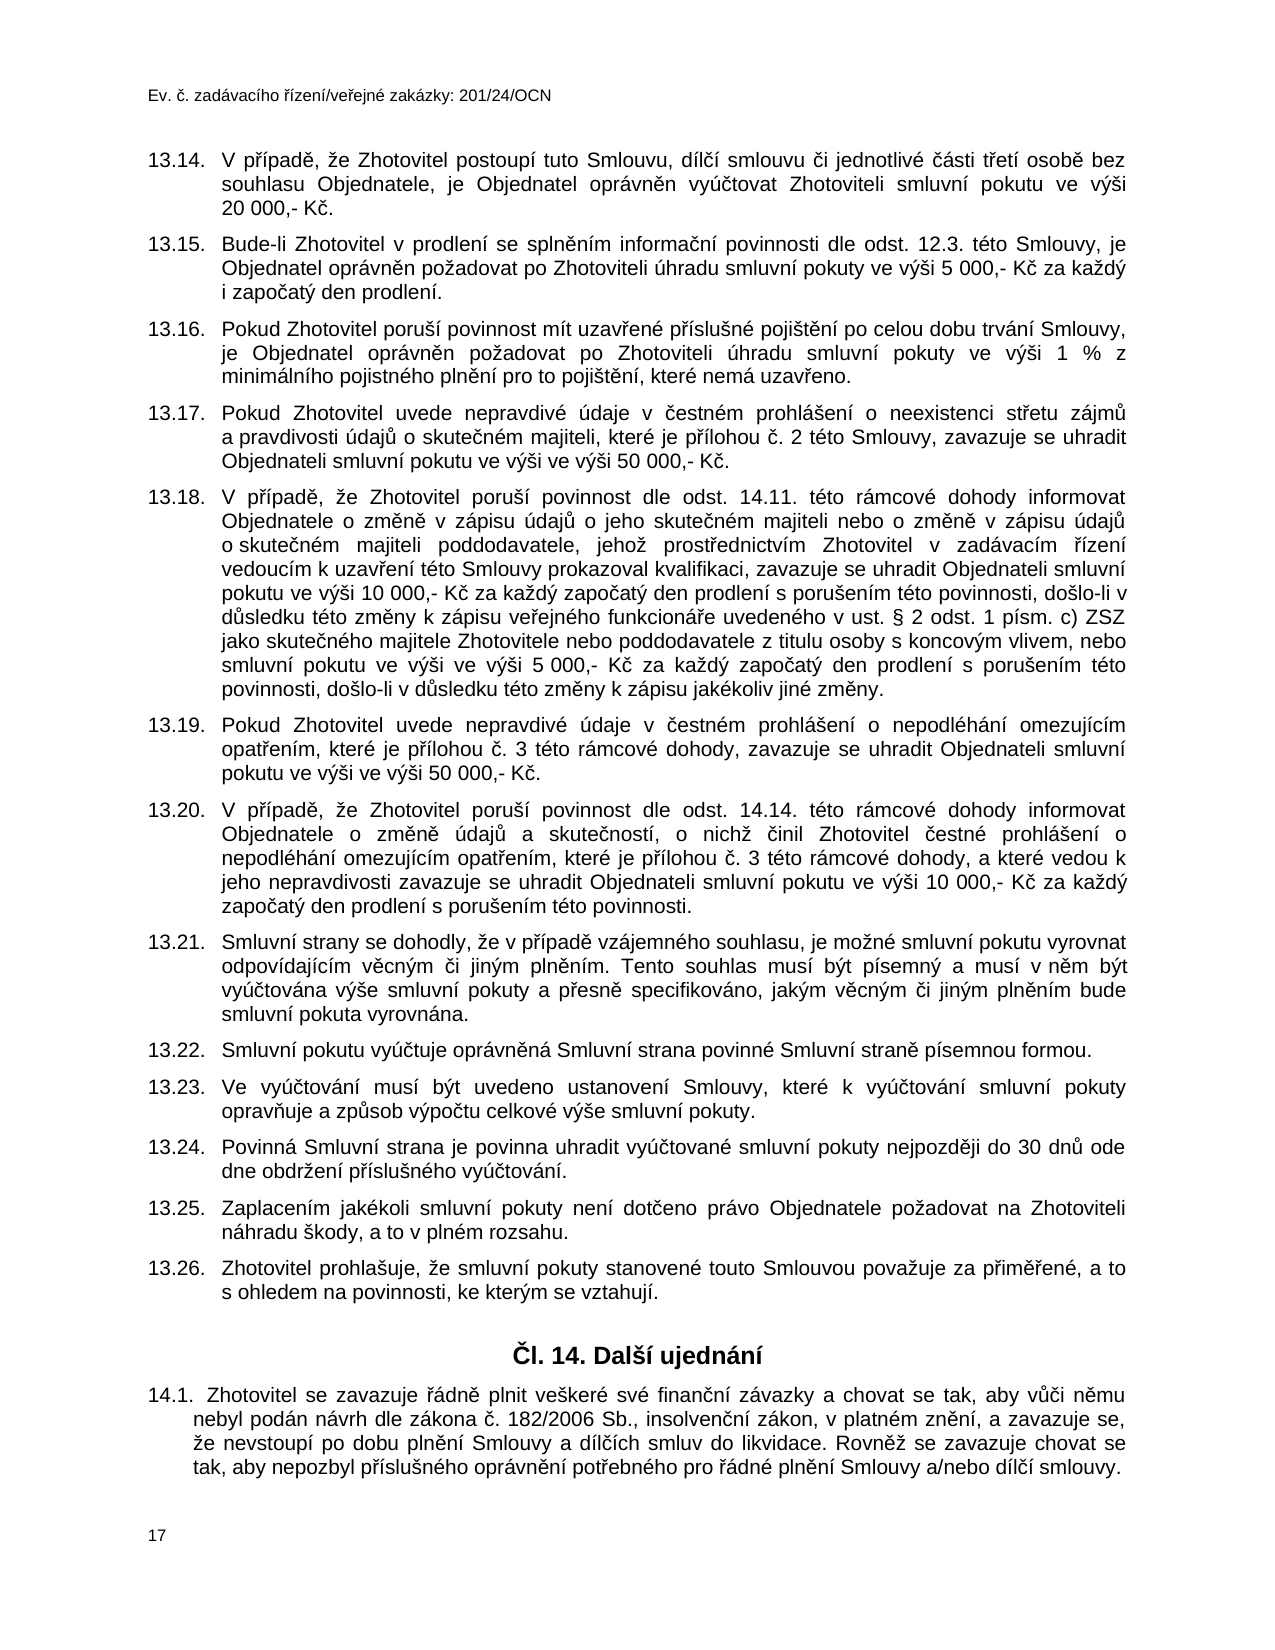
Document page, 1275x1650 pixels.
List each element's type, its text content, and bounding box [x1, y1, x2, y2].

list Zhotovitel se zavazuje řádně plnit veškeré své finanční závazky a chovat se tak, aby vůči němu nebyl podán návrh dle zákona č. 182/2006 Sb., insolvenční zákon, v platném znění, a zavazuje se, že nevstoupí po dobu plnění Smlouvy a dílčích smluv do likvidace. Rovněž se zavazuje chovat se tak, aby nepozbyl příslušného oprávnění potřebného pro řádné plnění Smlouvy a/nebo dílčí smlouvy. [148, 1383, 1127, 1478]
list Zhotovitel prohlašuje, že smluvní pokuty stanovené touto Smlouvou považuje za přiměřené, a to s ohledem na povinnosti, ke kterým se vztahují. [148, 1256, 1127, 1304]
text Další ujednání [148, 1341, 1127, 1370]
list Pokud Zhotovitel uvede nepravdivé údaje v čestném prohlášení o neexistenci střetu zájmů a pravdivosti údajů o skutečném majiteli, které je přílohou č. 2 této Smlouvy, zavazuje se uhradit Objednateli smluvní pokutu ve výši ve výši 50 000,- Kč. [148, 401, 1127, 473]
list Povinná Smluvní strana je povinna uhradit vyúčtované smluvní pokuty nejpozději do 30 dnů ode dne obdržení příslušného vyúčtování. [148, 1135, 1127, 1183]
list Pokud Zhotovitel poruší povinnost mít uzavřené příslušné pojištění po celou dobu trvání Smlouvy, je Objednatel oprávněn požadovat po Zhotoviteli úhradu smluvní pokuty ve výši 1 % z minimálního pojistného plnění pro to pojištění, které nemá uzavřeno. [148, 316, 1127, 388]
list V případě, že Zhotovitel poruší povinnost dle odst. 14.14. této rámcové dohody informovat Objednatele o změně údajů a skutečností, o nichž činil Zhotovitel čestné prohlášení o nepodléhání omezujícím opatřením, které je přílohou č. 3 této rámcové dohody, a které vedou k jeho nepravdivosti zavazuje se uhradit Objednateli smluvní pokutu ve výši 10 000,- Kč za každý započatý den prodlení s porušením této povinnosti. [148, 798, 1127, 917]
list Zaplacením jakékoli smluvní pokuty není dotčeno právo Objednatele požadovat na Zhotoviteli náhradu škody, a to v plném rozsahu. [148, 1196, 1127, 1243]
list V případě, že Zhotovitel postoupí tuto Smlouvu, dílčí smlouvu či jednotlivé části třetí osobě bez souhlasu Objednatele, je Objednatel oprávněn vyúčtovat Zhotoviteli smluvní pokutu ve výši 20 000,- Kč. [148, 148, 1127, 219]
list V případě, že Zhotovitel poruší povinnost dle odst. 14.11. této rámcové dohody informovat Objednatele o změně v zápisu údajů o jeho skutečném majiteli nebo o změně v zápisu údajů o skutečném majiteli poddodavatele, jehož prostřednictvím Zhotovitel v zadávacím řízení vedoucím k uzavření této Smlouvy prokazoval kvalifikaci, zavazuje se uhradit Objednateli smluvní pokutu ve výši 10 000,- Kč za každý započatý den prodlení s porušením této povinnosti, došlo-li v důsledku této změny k zápisu veřejného funkcionáře uvedeného v ust. § 2 odst. 1 písm. c) ZSZ jako skutečného majitele Zhotovitele nebo poddodavatele z titulu osoby s koncovým vlivem, nebo smluvní pokutu ve výši ve výši 5 000,- Kč za každý započatý den prodlení s porušením této povinnosti, došlo-li v důsledku této změny k zápisu jakékoliv jiné změny. [148, 485, 1127, 701]
list Bude-li Zhotovitel v prodlení se splněním informační povinnosti dle odst. 12.3. této Smlouvy, je Objednatel oprávněn požadovat po Zhotoviteli úhradu smluvní pokuty ve výši 5 000,- Kč za každý i započatý den prodlení. [148, 232, 1127, 304]
list Smluvní pokutu vyúčtuje oprávněná Smluvní strana povinné Smluvní straně písemnou formou. [148, 1038, 1127, 1062]
list Pokud Zhotovitel uvede nepravdivé údaje v čestném prohlášení o nepodléhání omezujícím opatřením, které je přílohou č. 3 této rámcové dohody, zavazuje se uhradit Objednateli smluvní pokutu ve výši ve výši 50 000,- Kč. [148, 713, 1127, 785]
list Smluvní strany se dohodly, že v případě vzájemného souhlasu, je možné smluvní pokutu vyrovnat odpovídajícím věcným či jiným plněním. Tento souhlas musí být písemný a musí v něm být vyúčtována výše smluvní pokuty a přesně specifikováno, jakým věcným či jiným plněním bude smluvní pokuta vyrovnána. [148, 930, 1127, 1026]
list Ve vyúčtování musí být uvedeno ustanovení Smlouvy, které k vyúčtování smluvní pokuty opravňuje a způsob výpočtu celkové výše smluvní pokuty. [148, 1075, 1127, 1123]
